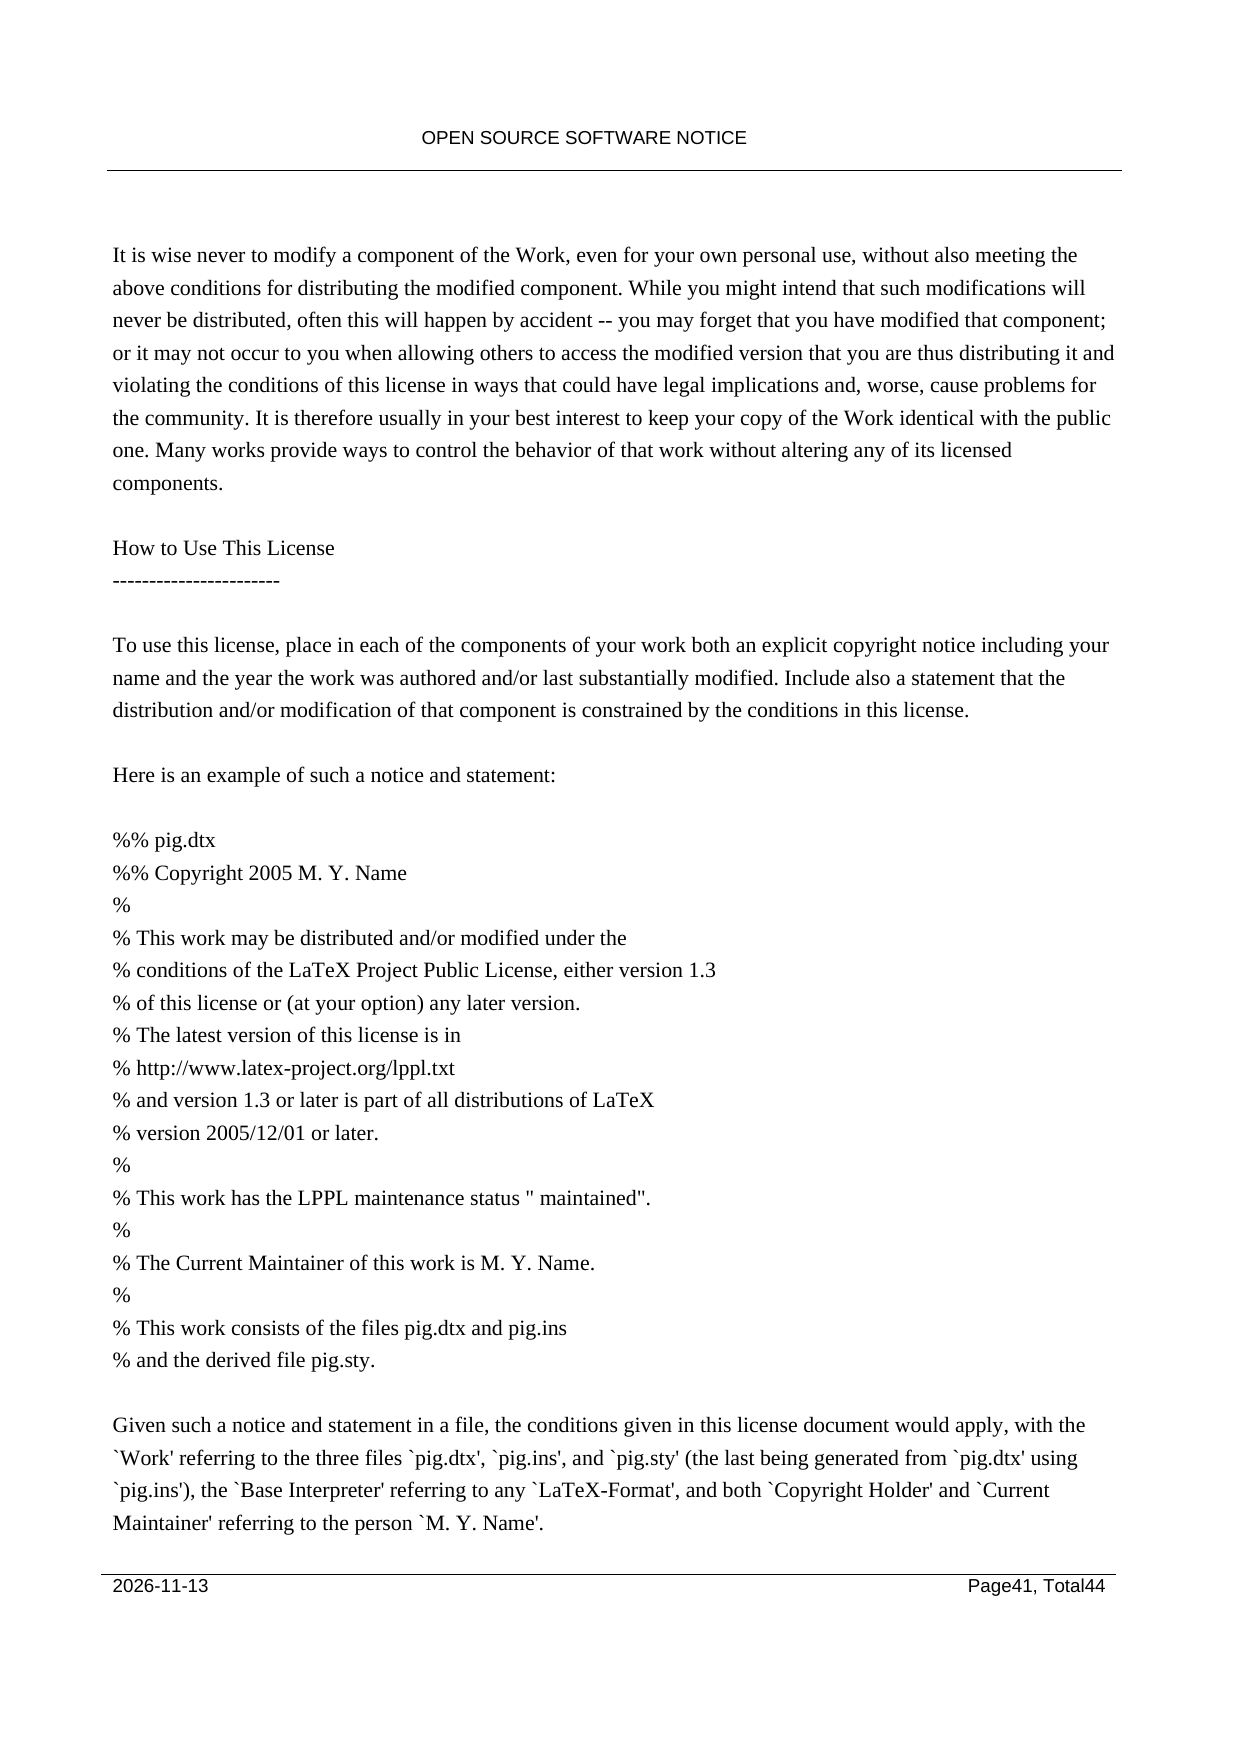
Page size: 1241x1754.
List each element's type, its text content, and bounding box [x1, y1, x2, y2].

text %% pig.dtx [112, 824, 1128, 856]
text %% Copyright 2005 M. Y. Name [112, 856, 1128, 889]
text Here is an example of such a notice and statement: [112, 759, 1128, 791]
text % of this license or (at your option) any later version. [112, 986, 1128, 1019]
text % and the derived file pig.sty. [112, 1344, 1128, 1376]
text % and version 1.3 or later is part of all distributions of LaTeX [112, 1084, 1128, 1116]
text % version 2005/12/01 or later. [112, 1116, 1128, 1149]
text How to Use This License [112, 531, 1128, 564]
text % This work may be distributed and/or modified under the [112, 921, 1128, 954]
text % conditions of the LaTeX Project Public License, either version 1.3 [112, 954, 1128, 986]
text % The Current Maintainer of this work is M. Y. Name. [112, 1246, 1128, 1279]
text It is wise never to modify a component of the Work, even for your own personal use, without also meeting the above conditions for distributing the modified component. While you might intend that such modifications will never be distributed, often this will happen by accident -- you may forget that you have modified that component; or it may not occur to you when allowing others to access the modified version that you are thus distributing it and violating the conditions of this license in ways that could have legal implications and, worse, cause problems for the community. It is therefore usually in your best interest to keep your copy of the Work identical with the public one. Many works provide ways to control the behavior of that work without altering any of its licensed components. [112, 239, 1128, 499]
text Given such a notice and statement in a file, the conditions given in this license document would apply, with the `Work' referring to the three files `pig.dtx', `pig.ins', and `pig.sty' (the last being generated from `pig.dtx' using `pig.ins'), the `Base Interpreter' referring to any `LaTeX-Format', and both `Copyright Holder' and `Current Maintainer' referring to the person `M. Y. Name'. [112, 1409, 1128, 1539]
text ----------------------- [112, 564, 1128, 596]
text % [112, 1279, 1128, 1311]
text % [112, 1214, 1128, 1246]
text % [112, 889, 1128, 921]
text To use this license, place in each of the components of your work both an explicit copyright notice including your name and the year the work was authored and/or last substantially modified. Include also a statement that the distribution and/or modification of that component is constrained by the conditions in this license. [112, 629, 1128, 726]
text % This work consists of the files pig.dtx and pig.ins [112, 1311, 1128, 1344]
text % This work has the LPPL maintenance status " maintained". [112, 1181, 1128, 1214]
text % The latest version of this license is in [112, 1019, 1128, 1051]
text % [112, 1149, 1128, 1181]
text % http://www.latex-project.org/lppl.txt [112, 1051, 1128, 1084]
